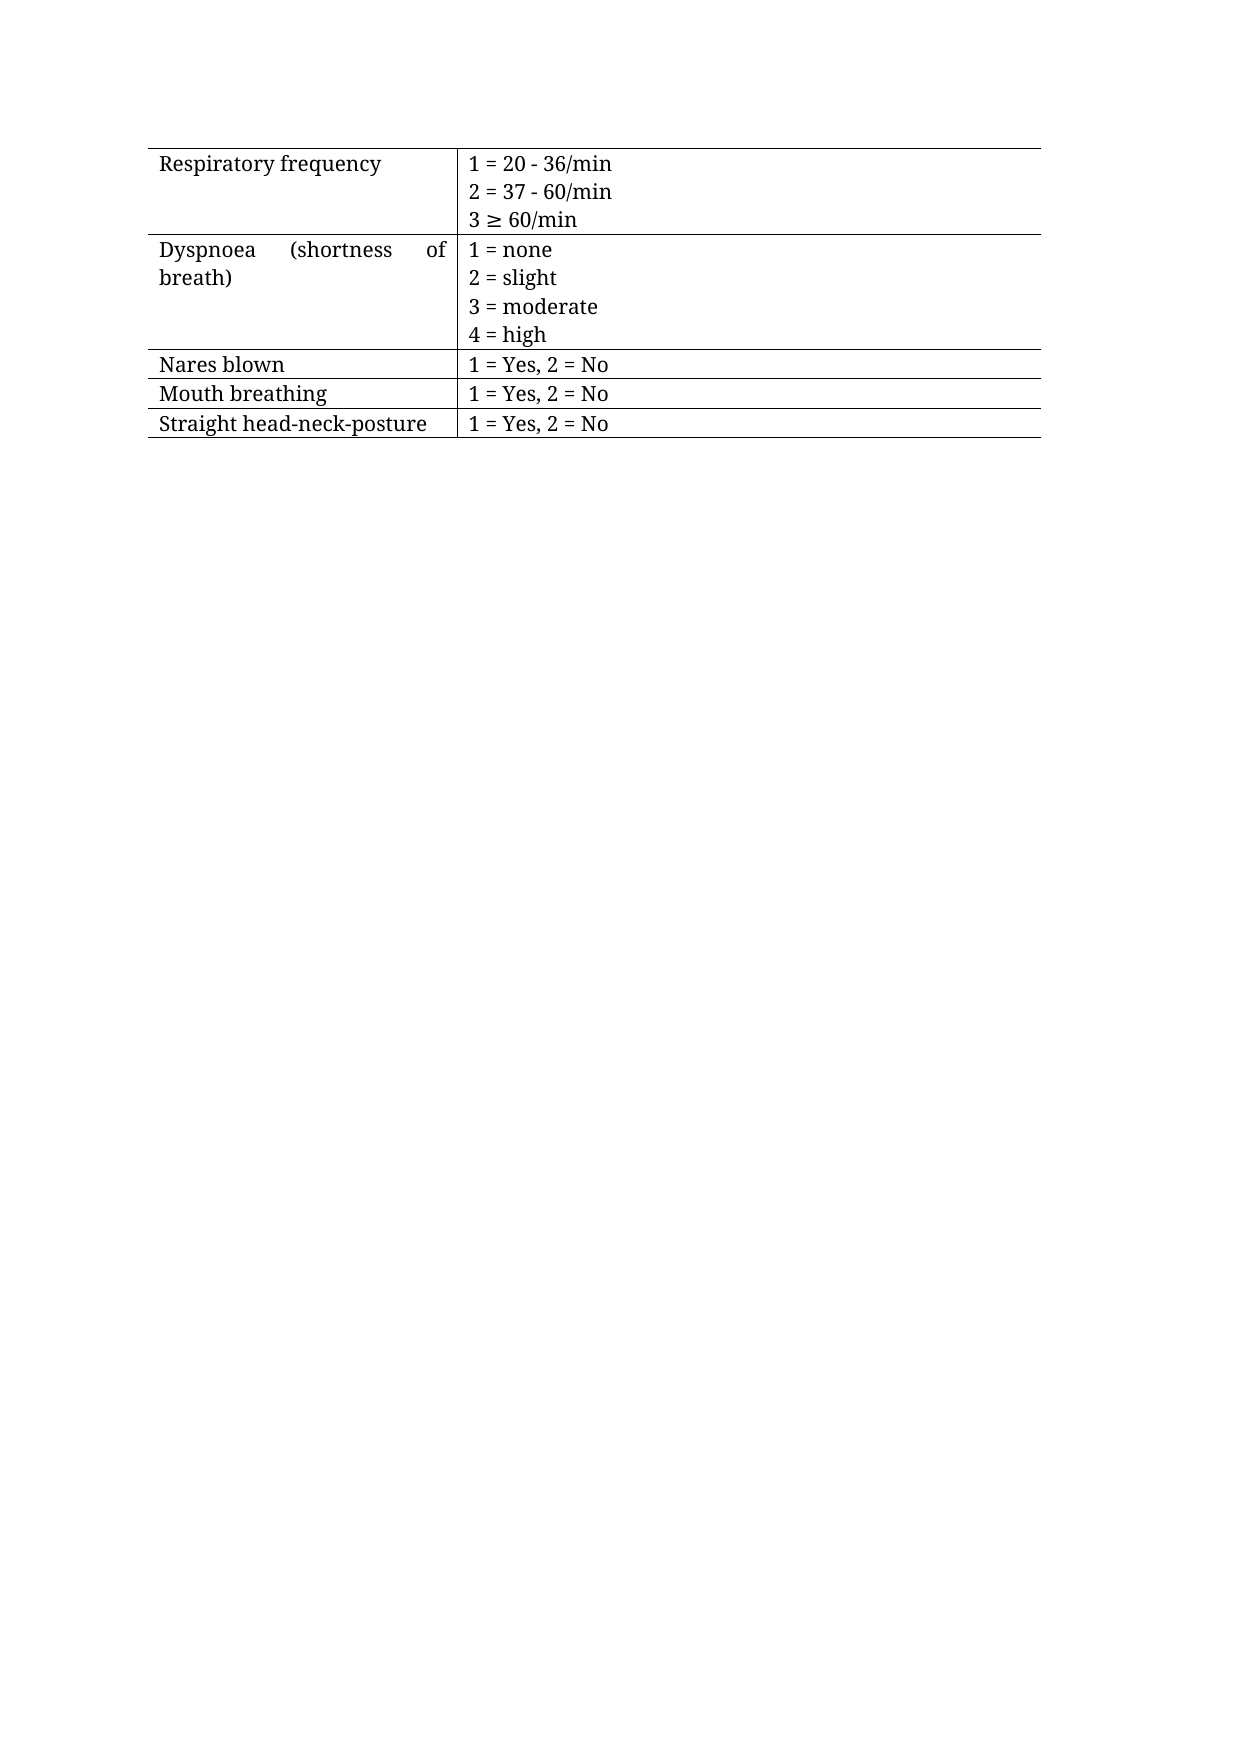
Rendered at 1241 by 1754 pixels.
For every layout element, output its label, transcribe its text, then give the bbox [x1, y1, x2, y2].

table_cell 1 = Yes, 2 = No [458, 409, 1041, 437]
table_cell 1 = none 2 = slight 3 = moderate 4 = high [458, 235, 1041, 349]
table_cell Mouth breathing [148, 379, 457, 408]
table_cell Dyspnoea (shortness of breath) [148, 235, 457, 349]
table_cell Respiratory frequency [148, 149, 457, 234]
table_cell 1 = Yes, 2 = No [458, 379, 1041, 408]
table_cell Straight head-neck-posture [148, 409, 457, 437]
table_cell Nares blown [148, 350, 457, 378]
table_cell 1 = 20 - 36/min 2 = 37 - 60/min 3 ≥ 60/min [458, 149, 1041, 234]
table_cell 1 = Yes, 2 = No [458, 350, 1041, 378]
